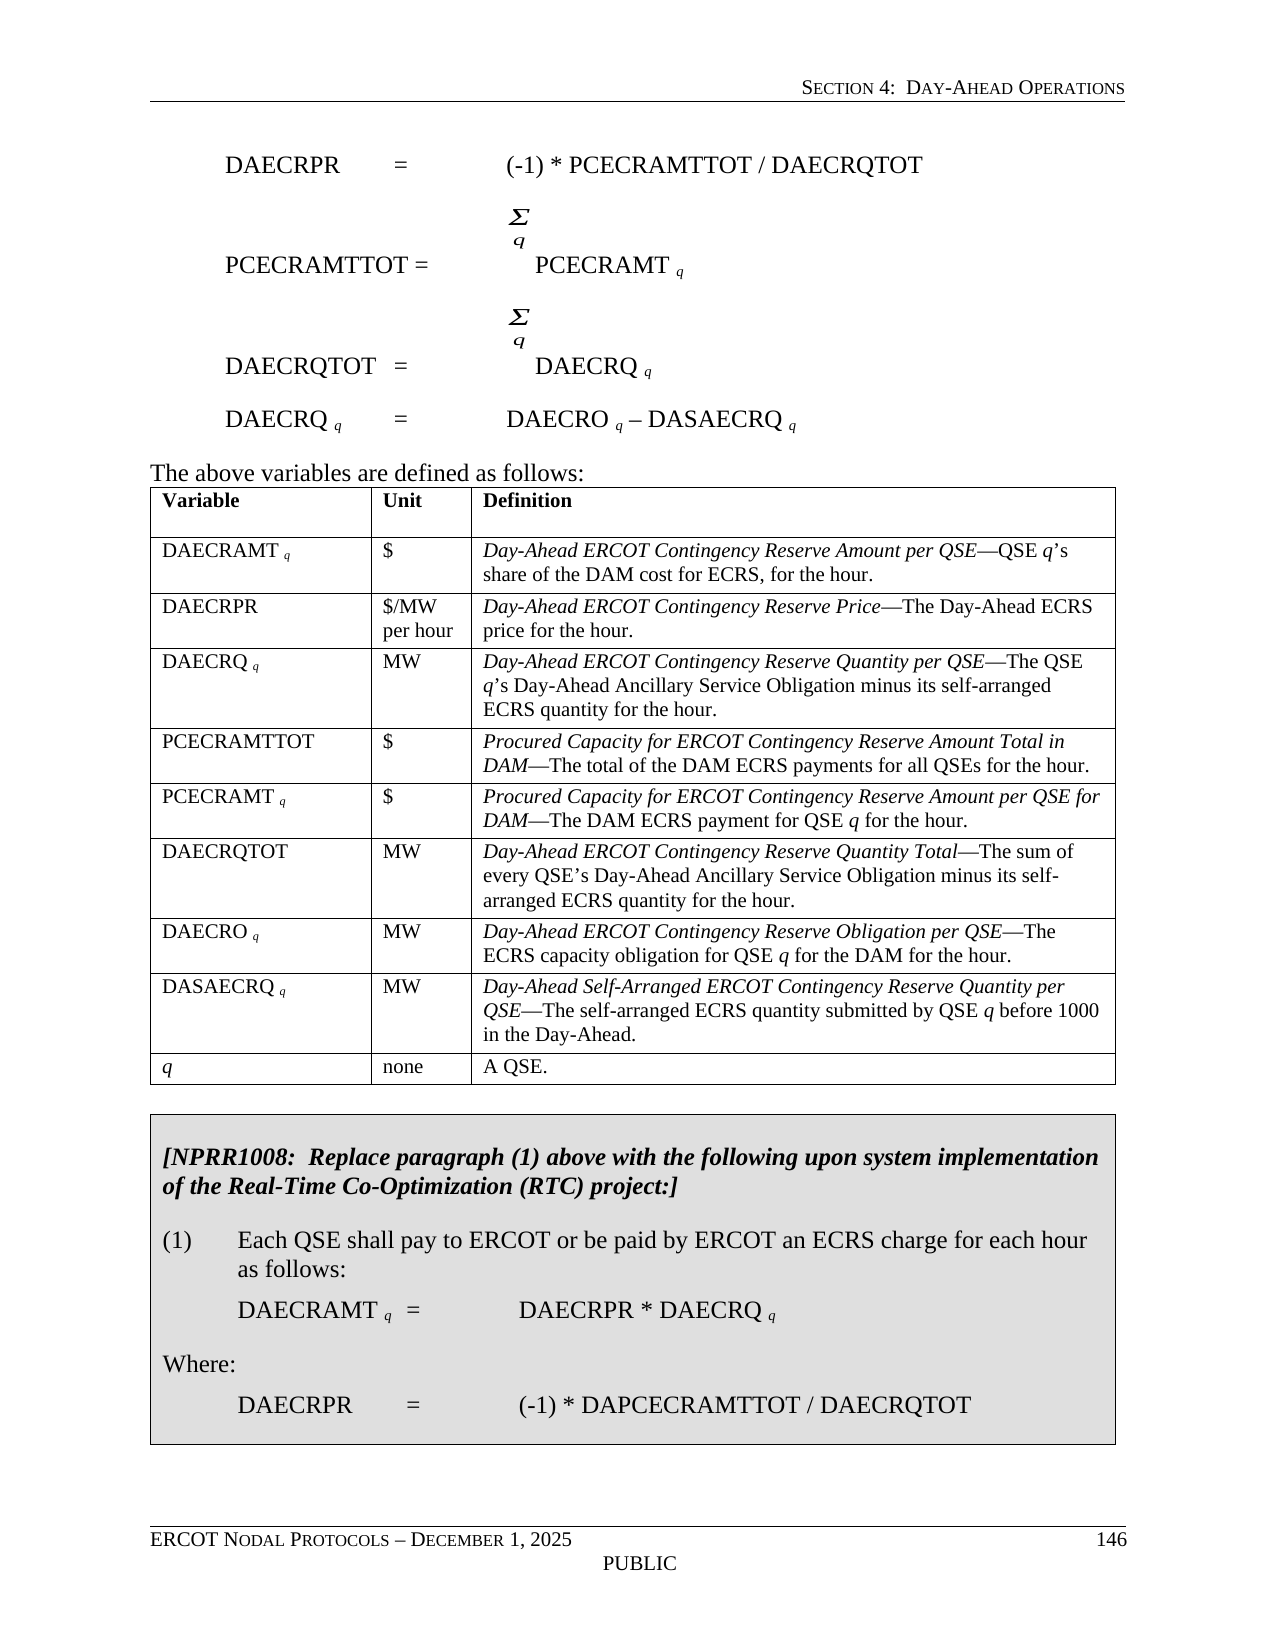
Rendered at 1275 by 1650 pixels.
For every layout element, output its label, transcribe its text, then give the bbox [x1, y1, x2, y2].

table_cell q [151, 1054, 371, 1084]
table_cell $/MW per hour [372, 594, 471, 648]
table_cell PCECRAMT q [151, 784, 371, 838]
table_cell Day-Ahead ERCOT Contingency Reserve Amount per QSE—QSE q’s share of the DAM cost for ECRS, for the hour. [472, 538, 1115, 593]
table_cell DAECRQ q [151, 649, 371, 727]
table_cell MW [372, 974, 471, 1053]
table_cell PCECRAMTTOT [151, 729, 371, 783]
table_header Variable [151, 488, 371, 537]
text DAECRPR = (-1) * PCECRAMTTOT / DAECRQTOT [225, 150, 1125, 179]
table_cell A QSE. [472, 1054, 1115, 1084]
text PCECRAMTTOT = PCECRAMT q [225, 204, 1125, 279]
text DAECRQ q = DAECRO q – DASAECRQ q [225, 404, 1125, 433]
table_cell Day-Ahead Self-Arranged ERCOT Contingency Reserve Quantity per QSE—The self-arranged ECRS quantity submitted by QSE q before 1000 in the Day-Ahead. [472, 974, 1115, 1053]
text The above variables are defined as follows: [150, 458, 1125, 487]
table_cell DAECRAMT q [151, 538, 371, 593]
table_cell DAECRPR [151, 594, 371, 648]
table_cell $ [372, 784, 471, 838]
text DAECRQTOT = DAECRQ q [225, 304, 1125, 379]
table_cell Day-Ahead ERCOT Contingency Reserve Quantity per QSE—The QSE q’s Day-Ahead Ancillary Service Obligation minus its self-arranged ECRS quantity for the hour. [472, 649, 1115, 727]
table_cell DAECRQTOT [151, 839, 371, 918]
table_header Unit [372, 488, 471, 537]
table_cell Day-Ahead ERCOT Contingency Reserve Quantity Total—The sum of every QSE’s Day-Ahead Ancillary Service Obligation minus its self-arranged ECRS quantity for the hour. [472, 839, 1115, 918]
table_cell MW [372, 839, 471, 918]
table_cell Procured Capacity for ERCOT Contingency Reserve Amount per QSE for DAM—The DAM ECRS payment for QSE q for the hour. [472, 784, 1115, 838]
table_cell Day-Ahead ERCOT Contingency Reserve Price—The Day-Ahead ECRS price for the hour. [472, 594, 1115, 648]
table_header Definition [472, 488, 1115, 537]
table_cell MW [372, 649, 471, 727]
table_cell $ [372, 729, 471, 783]
table_cell Day-Ahead ERCOT Contingency Reserve Obligation per QSE—The ECRS capacity obligation for QSE q for the DAM for the hour. [472, 919, 1115, 973]
table_cell Procured Capacity for ERCOT Contingency Reserve Amount Total in DAM—The total of the DAM ECRS payments for all QSEs for the hour. [472, 729, 1115, 783]
table_cell DAECRO q [151, 919, 371, 973]
table_cell $ [372, 538, 471, 593]
table_cell none [372, 1054, 471, 1084]
table_cell DASAECRQ q [151, 974, 371, 1053]
table_cell MW [372, 919, 471, 973]
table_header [151, 1115, 1115, 1444]
